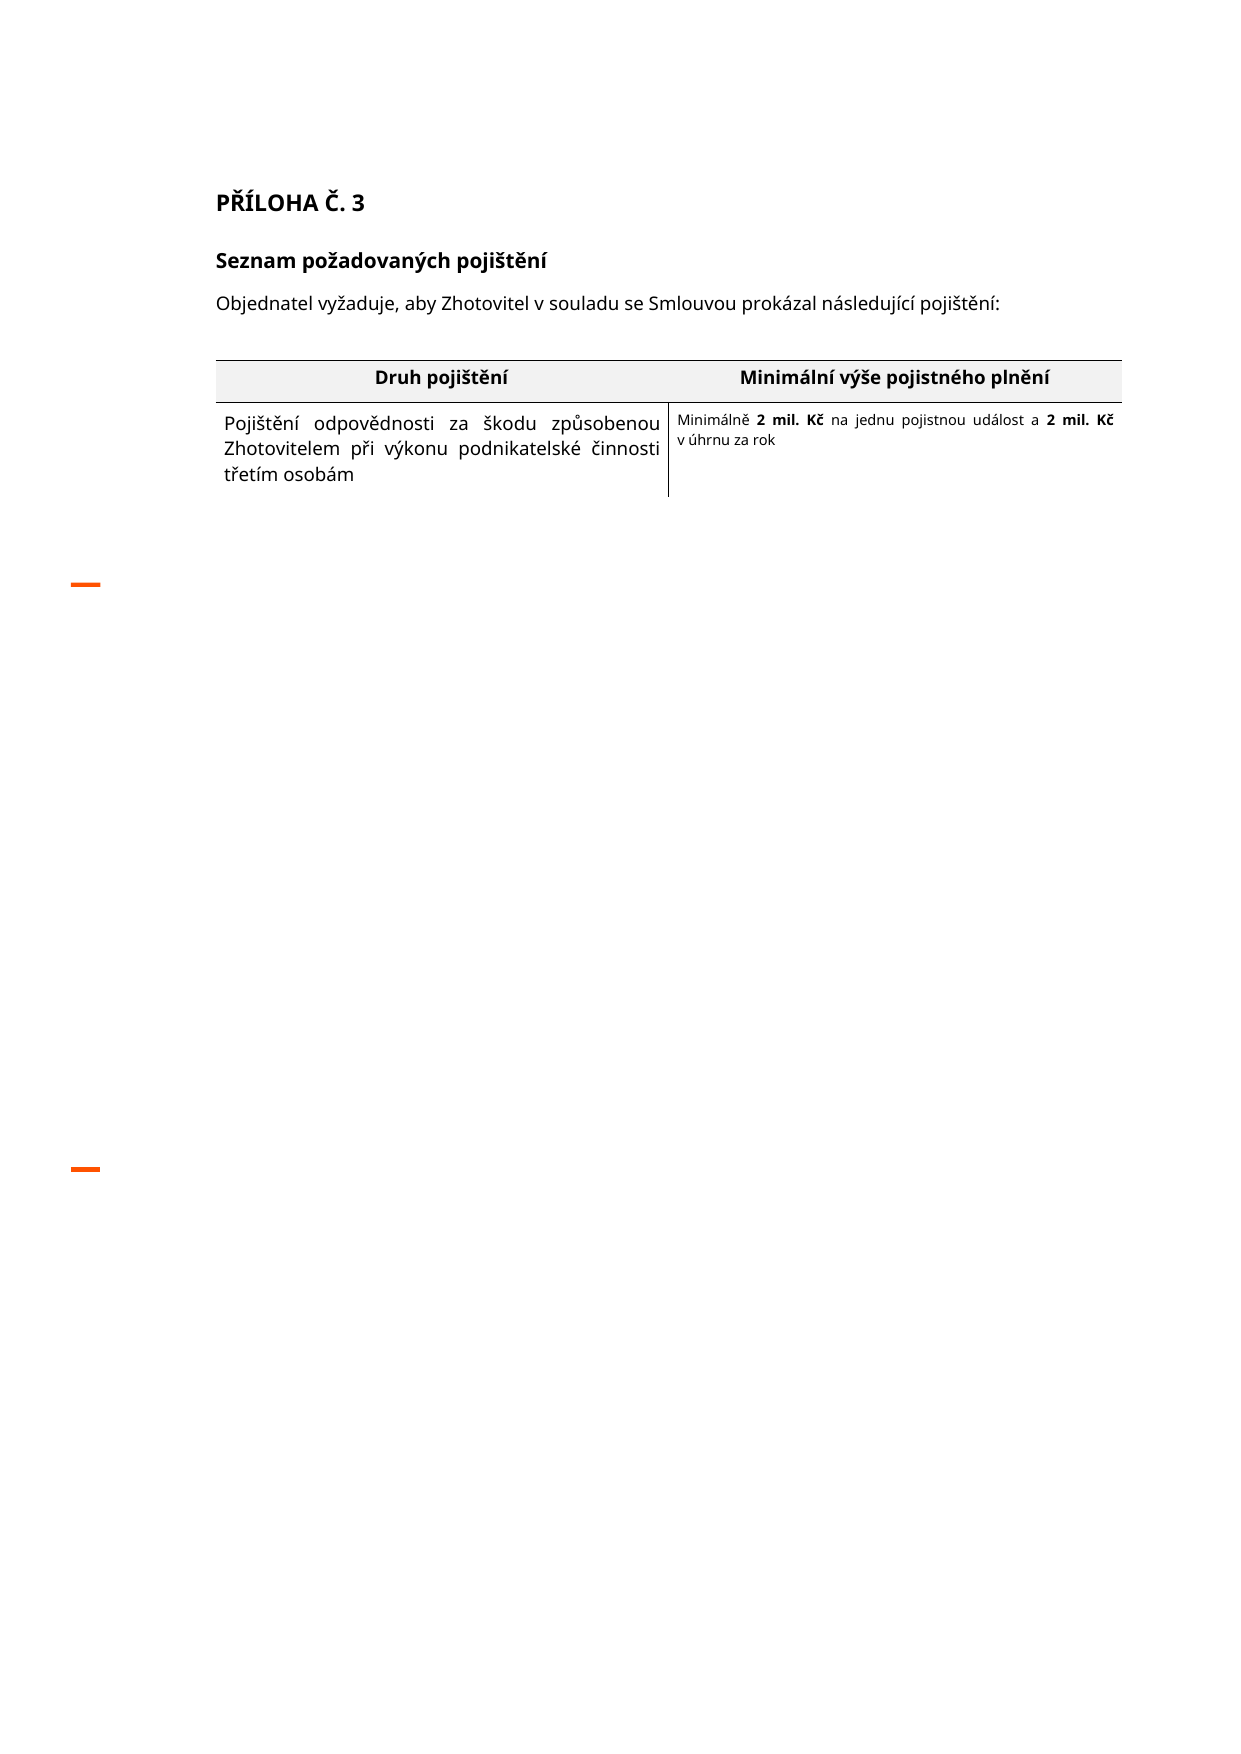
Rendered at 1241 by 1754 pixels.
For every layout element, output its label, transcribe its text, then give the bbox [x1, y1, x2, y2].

text Příloha č. 3 [216, 187, 1122, 218]
table_cell Minimálně 2 mil. Kč na jednu pojistnou událost a 2 mil. Kč v úhrnu za rok [669, 403, 1122, 497]
table_header Minimální výše pojistného plnění [669, 361, 1122, 402]
table_header Druh pojištění [216, 361, 669, 402]
text Objednatel vyžaduje, aby Zhotovitel v souladu se Smlouvou prokázal následující pojištění: [216, 290, 1122, 315]
text Seznam požadovaných pojištění [216, 246, 1122, 274]
table_cell Pojištění odpovědnosti za škodu způsobenou Zhotovitelem při výkonu podnikatelské činnosti třetím osobám [216, 403, 668, 497]
